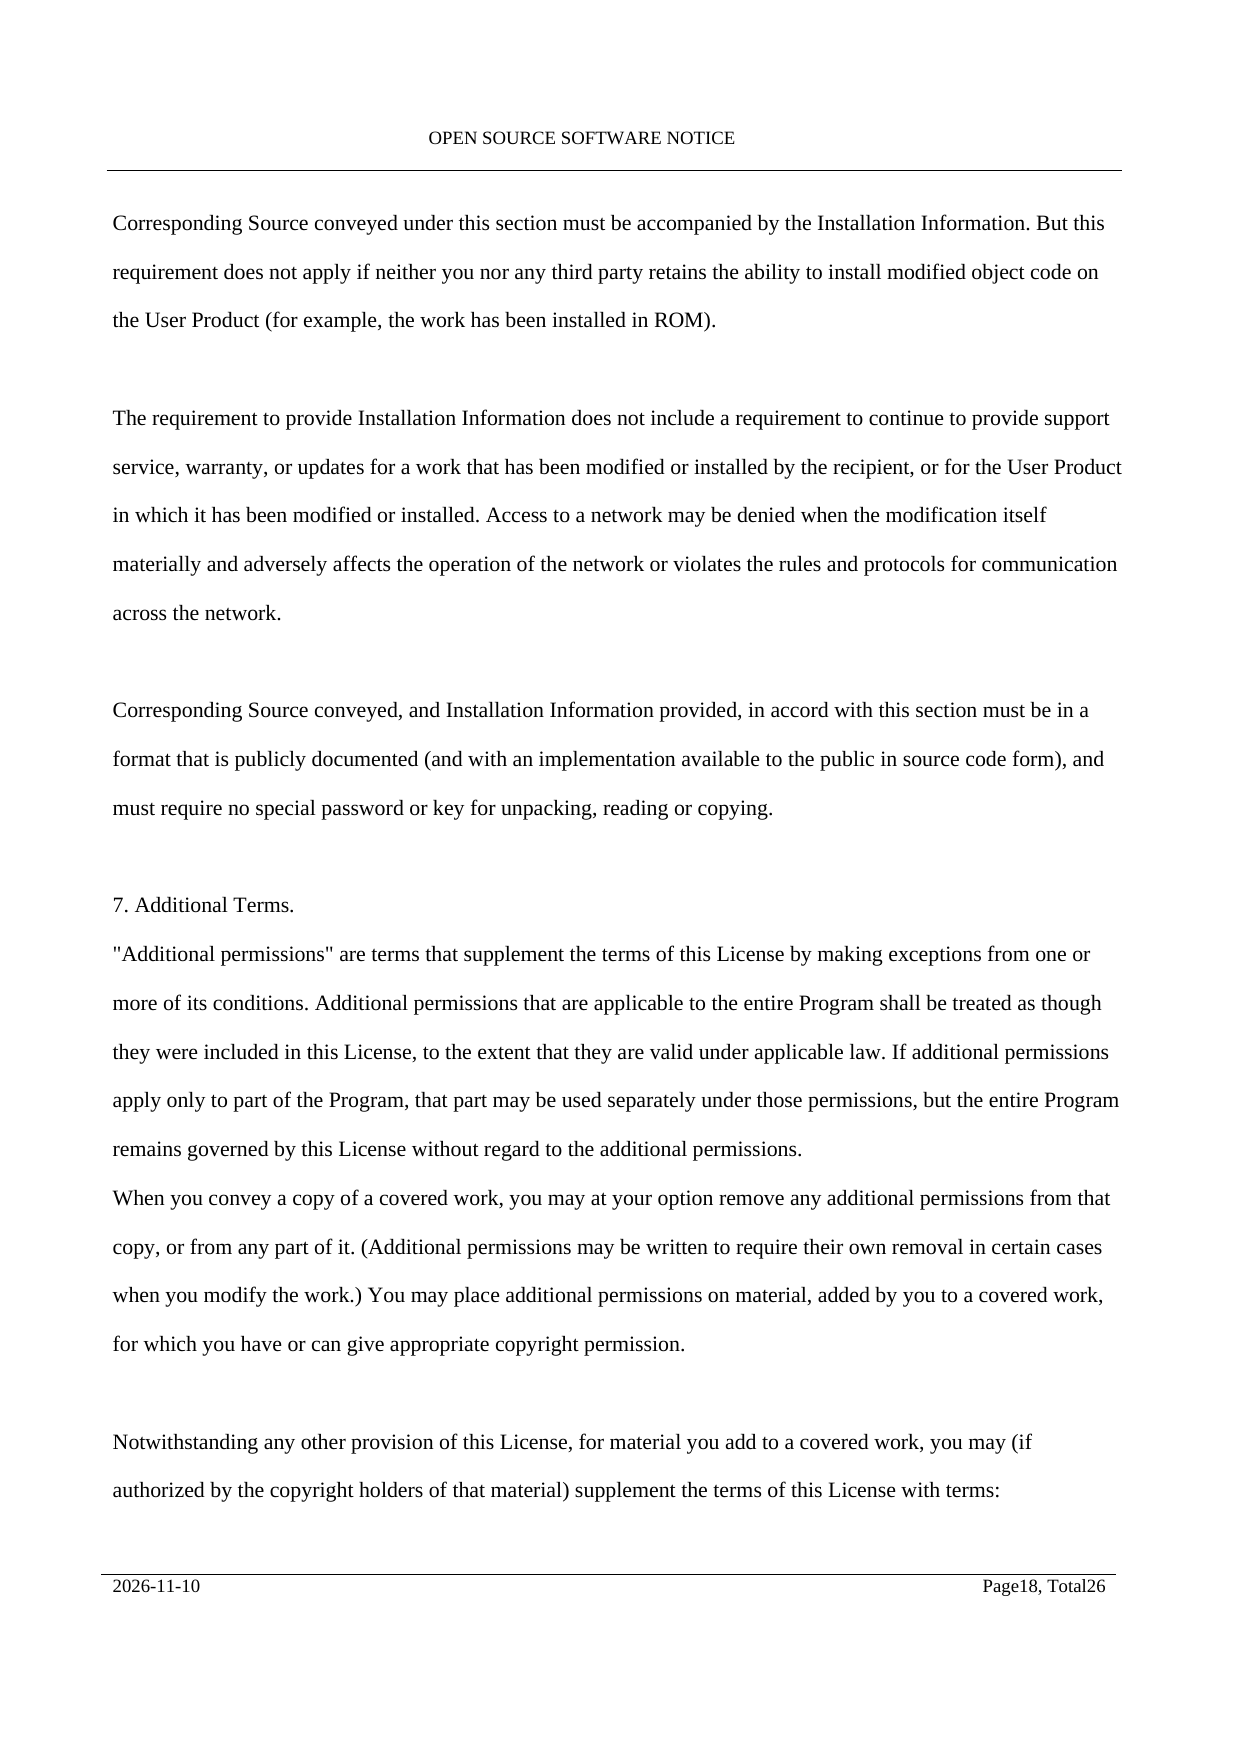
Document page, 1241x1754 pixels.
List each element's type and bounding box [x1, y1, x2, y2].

text [112, 206, 1128, 1506]
